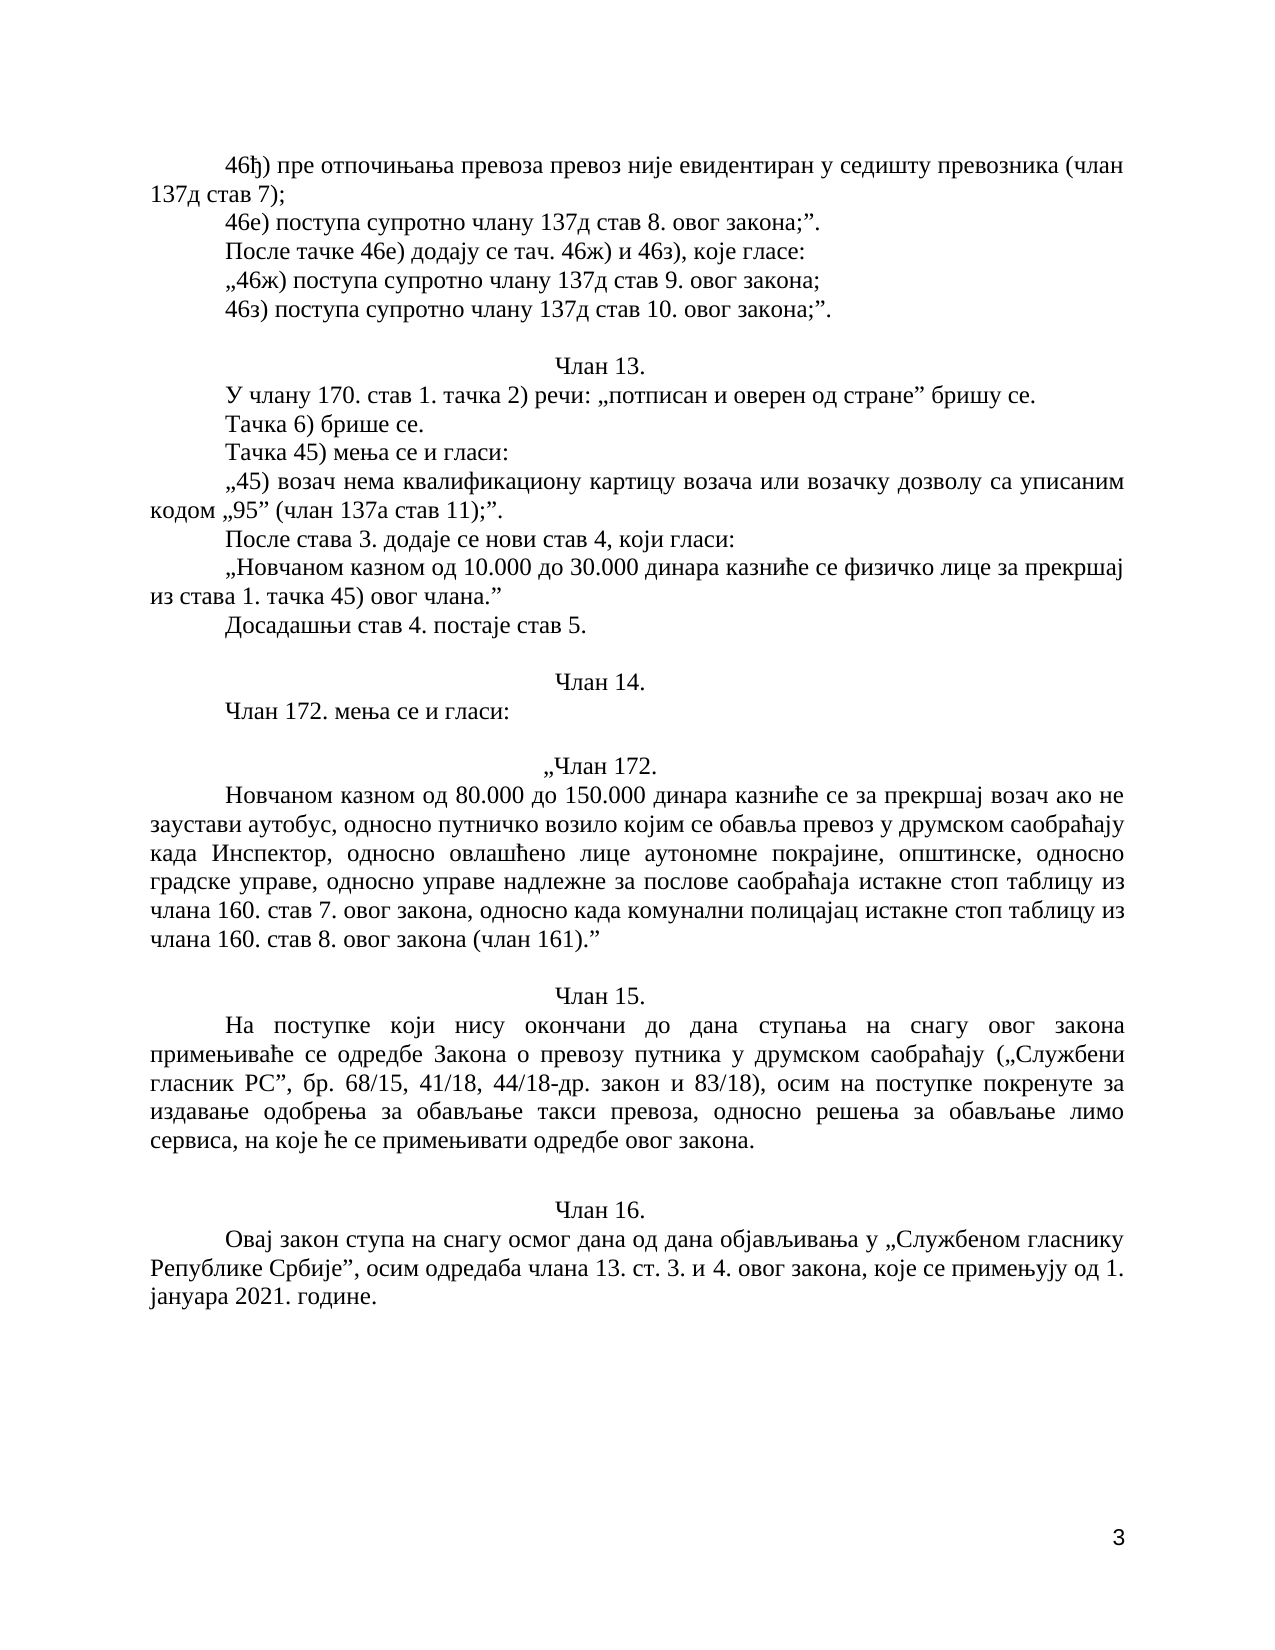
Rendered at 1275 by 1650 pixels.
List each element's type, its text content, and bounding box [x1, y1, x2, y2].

text Тачка 6) брише се. [150, 409, 1125, 437]
text „Новчаном казном од 10.000 до 30.000 динара казниће се физичко лице за прекршај из става 1. тачка 45) овог члана.” [150, 552, 1125, 610]
text Тачка 45) мења се и гласи: [150, 437, 1125, 466]
text „45) возач нема квалификациону картицу возача или возачку дозволу са уписаним кодом „95” (члан 137а став 11);”. [150, 466, 1125, 524]
text У члану 170. став 1. тачка 2) речи: „потписан и оверен од стране” бришу се. [150, 380, 1125, 409]
text После става 3. додаје се нови став 4, који гласи: [150, 524, 1125, 552]
text Досадашњи став 4. постаје став 5. [150, 610, 1125, 639]
text Овај закон ступа на снагу осмог дана од дана објављивања у „Службеном гласнику Републике Србијеˮ, осим одредаба члана 13. ст. 3. и 4. овог закона, које се примењују од 1. јануара 2021. године. [150, 1224, 1125, 1310]
text 46з) поступа супротно члану 137д став 10. овог закона;”. [150, 294, 1125, 322]
text „Члан 172. [150, 751, 1050, 780]
text 46е) поступа супротно члану 137д став 8. овог закона;”. [150, 207, 1125, 236]
text Новчаном казном од 80.000 до 150.000 динара казниће се за прекршај возач ако не заустави аутобус, односно путничко возило којим се обавља превоз у друмском саобраћају када Инспектор, односно овлашћено лице аутономне покрајине, општинске, односно градске управе, односно управе надлежне за послове саобраћаја истакне стоп таблицу из члана 160. став 7. овог закона, односно када комунални полицајац истакне стоп таблицу из члана 160. став 8. овог закона (члан 161).” [150, 780, 1125, 953]
text „46ж) поступа супротно члану 137д став 9. овог закона; [150, 265, 1125, 294]
text На поступке који нису окончани до дана ступања на снагу овог закона примењиваће се одредбе Закона о превозу путника у друмском саобраћају („Службени гласник РС”, бр. 68/15, 41/18, 44/18-др. закон и 83/18), осим на поступке покренуте за издавање одобрења за обављање такси превоза, односно решења за обављање лимо сервиса, на које ће се примењивати одредбе овог закона. [150, 1010, 1125, 1154]
text Члан 15. [150, 981, 1050, 1010]
text После тачке 46е) додају се тач. 46ж) и 46з), које гласе: [150, 236, 1125, 265]
text Члан 172. мења се и гласи: [150, 696, 1125, 725]
text Члан 13. [150, 351, 1050, 380]
text 46ђ) пре отпочињања превоза превоз није евидентиран у седишту превозника (члан 137д став 7); [150, 150, 1125, 207]
text Члан 16. [150, 1195, 1050, 1224]
text Члан 14. [150, 667, 1050, 696]
